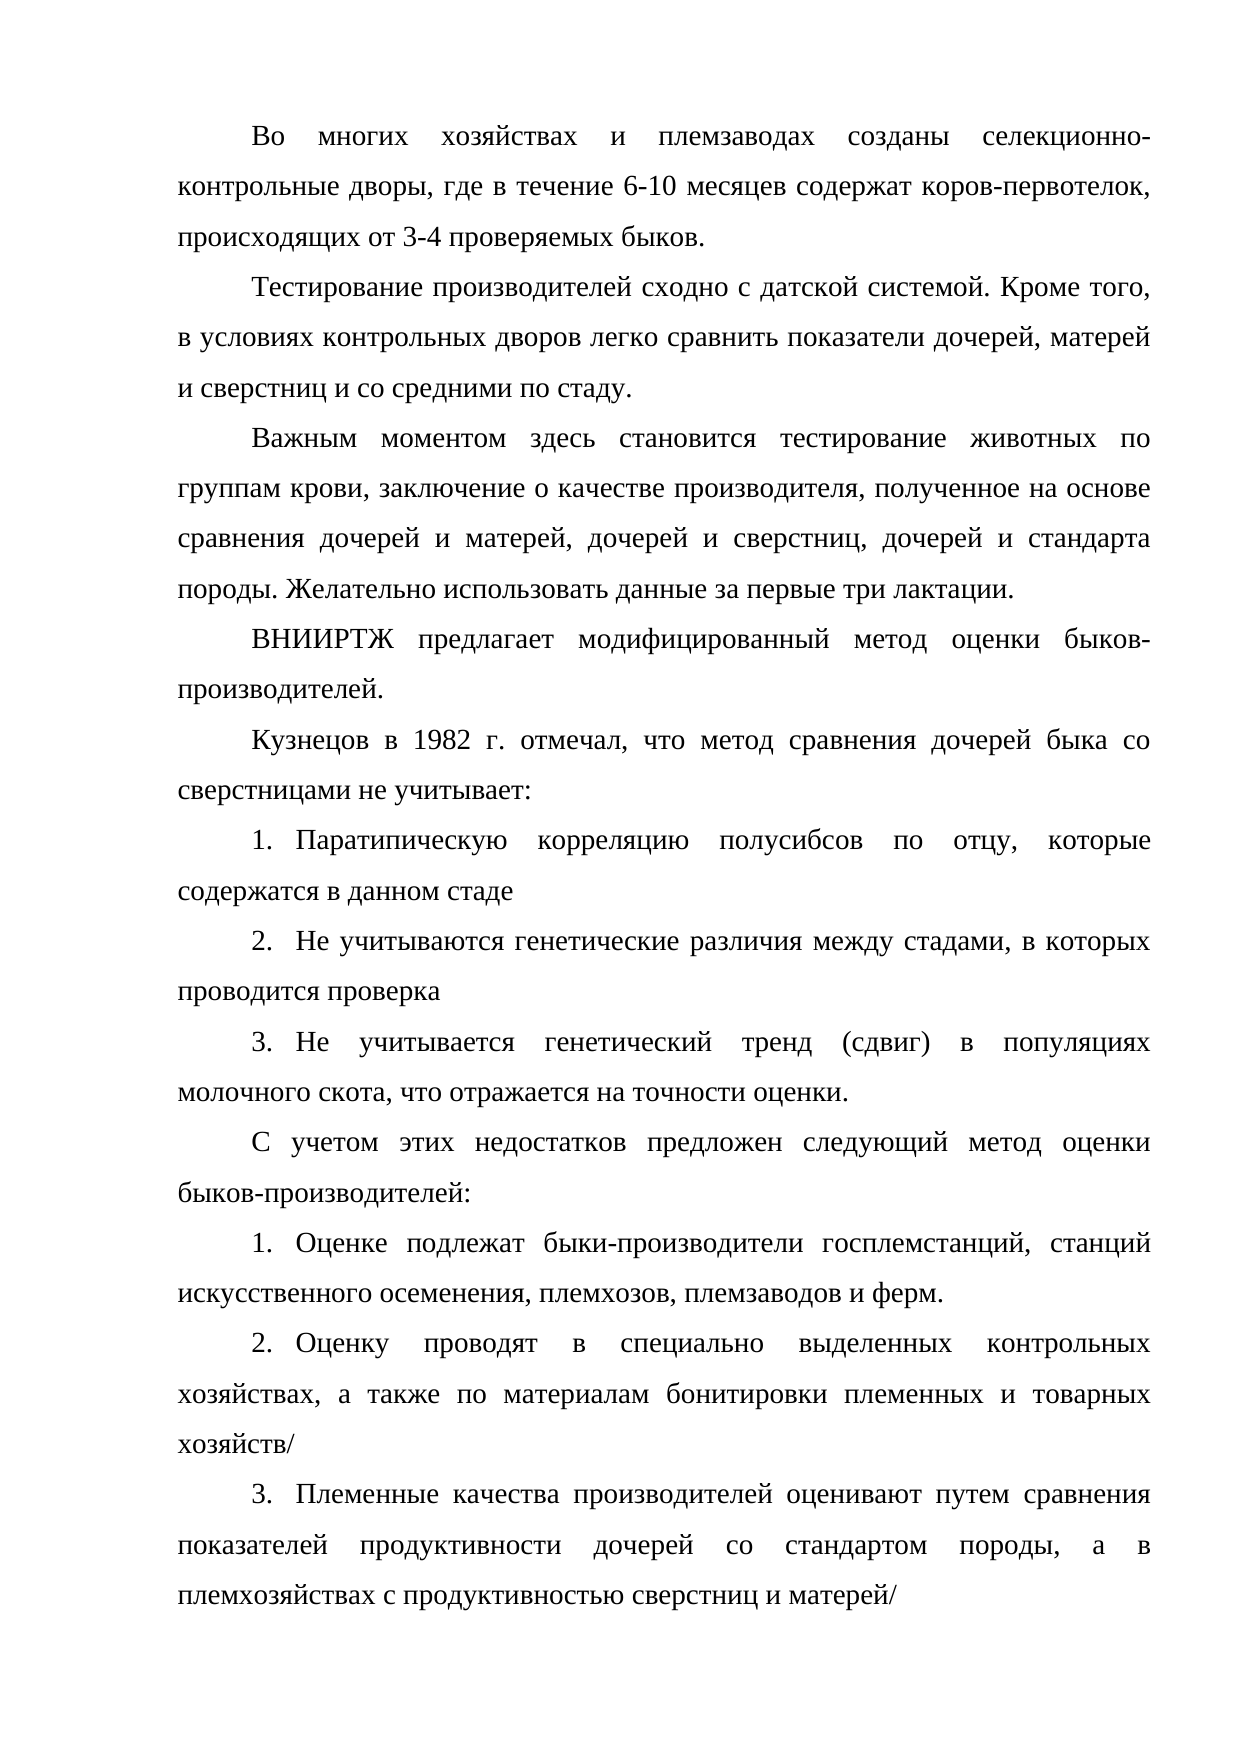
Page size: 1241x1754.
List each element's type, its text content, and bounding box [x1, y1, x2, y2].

list Паратипическую корреляцию полусибсов по отцу, которые содержатся в данном стаде [177, 822, 1152, 906]
text Во многих хозяйствах и племзаводах созданы селекционно-контрольные дворы, где в течение 6-10 месяцев содержат коров-первотелок, происходящих от 3-4 проверяемых быков. [177, 118, 1152, 252]
text ВНИИРТЖ предлагает модифицированный метод оценки быков-производителей. [177, 621, 1152, 705]
text Тестирование производителей сходно с датской системой. Кроме того, в условиях контрольных дворов легко сравнить показатели дочерей, матерей и сверстниц и со средними по стаду. [177, 269, 1152, 403]
text С учетом этих недостатков предложен следующий метод оценки быков-производителей: [177, 1124, 1152, 1208]
list Оценку проводят в специально выделенных контрольных хозяйствах, а также по материалам бонитировки племенных и товарных хозяйств/ [177, 1326, 1152, 1460]
list Оценке подлежат быки-производители госплемстанций, станций искусственного осеменения, племхозов, племзаводов и ферм. [177, 1225, 1152, 1309]
text Кузнецов в 1982 г. отмечал, что метод сравнения дочерей быка со сверстницами не учитывает: [177, 722, 1152, 806]
list Не учитывается генетический тренд (сдвиг) в популяциях молочного скота, что отражается на точности оценки. [177, 1024, 1152, 1108]
list Не учитываются генетические различия между стадами, в которых проводится проверка [177, 923, 1152, 1007]
text Важным моментом здесь становится тестирование животных по группам крови, заключение о качестве производителя, полученное на основе сравнения дочерей и матерей, дочерей и сверстниц, дочерей и стандарта породы. Желательно использовать данные за первые три лактации. [177, 420, 1152, 604]
list Племенные качества производителей оценивают путем сравнения показателей продуктивности дочерей со стандартом породы, а в племхозяйствах с продуктивностью сверстниц и матерей/ [177, 1477, 1152, 1611]
